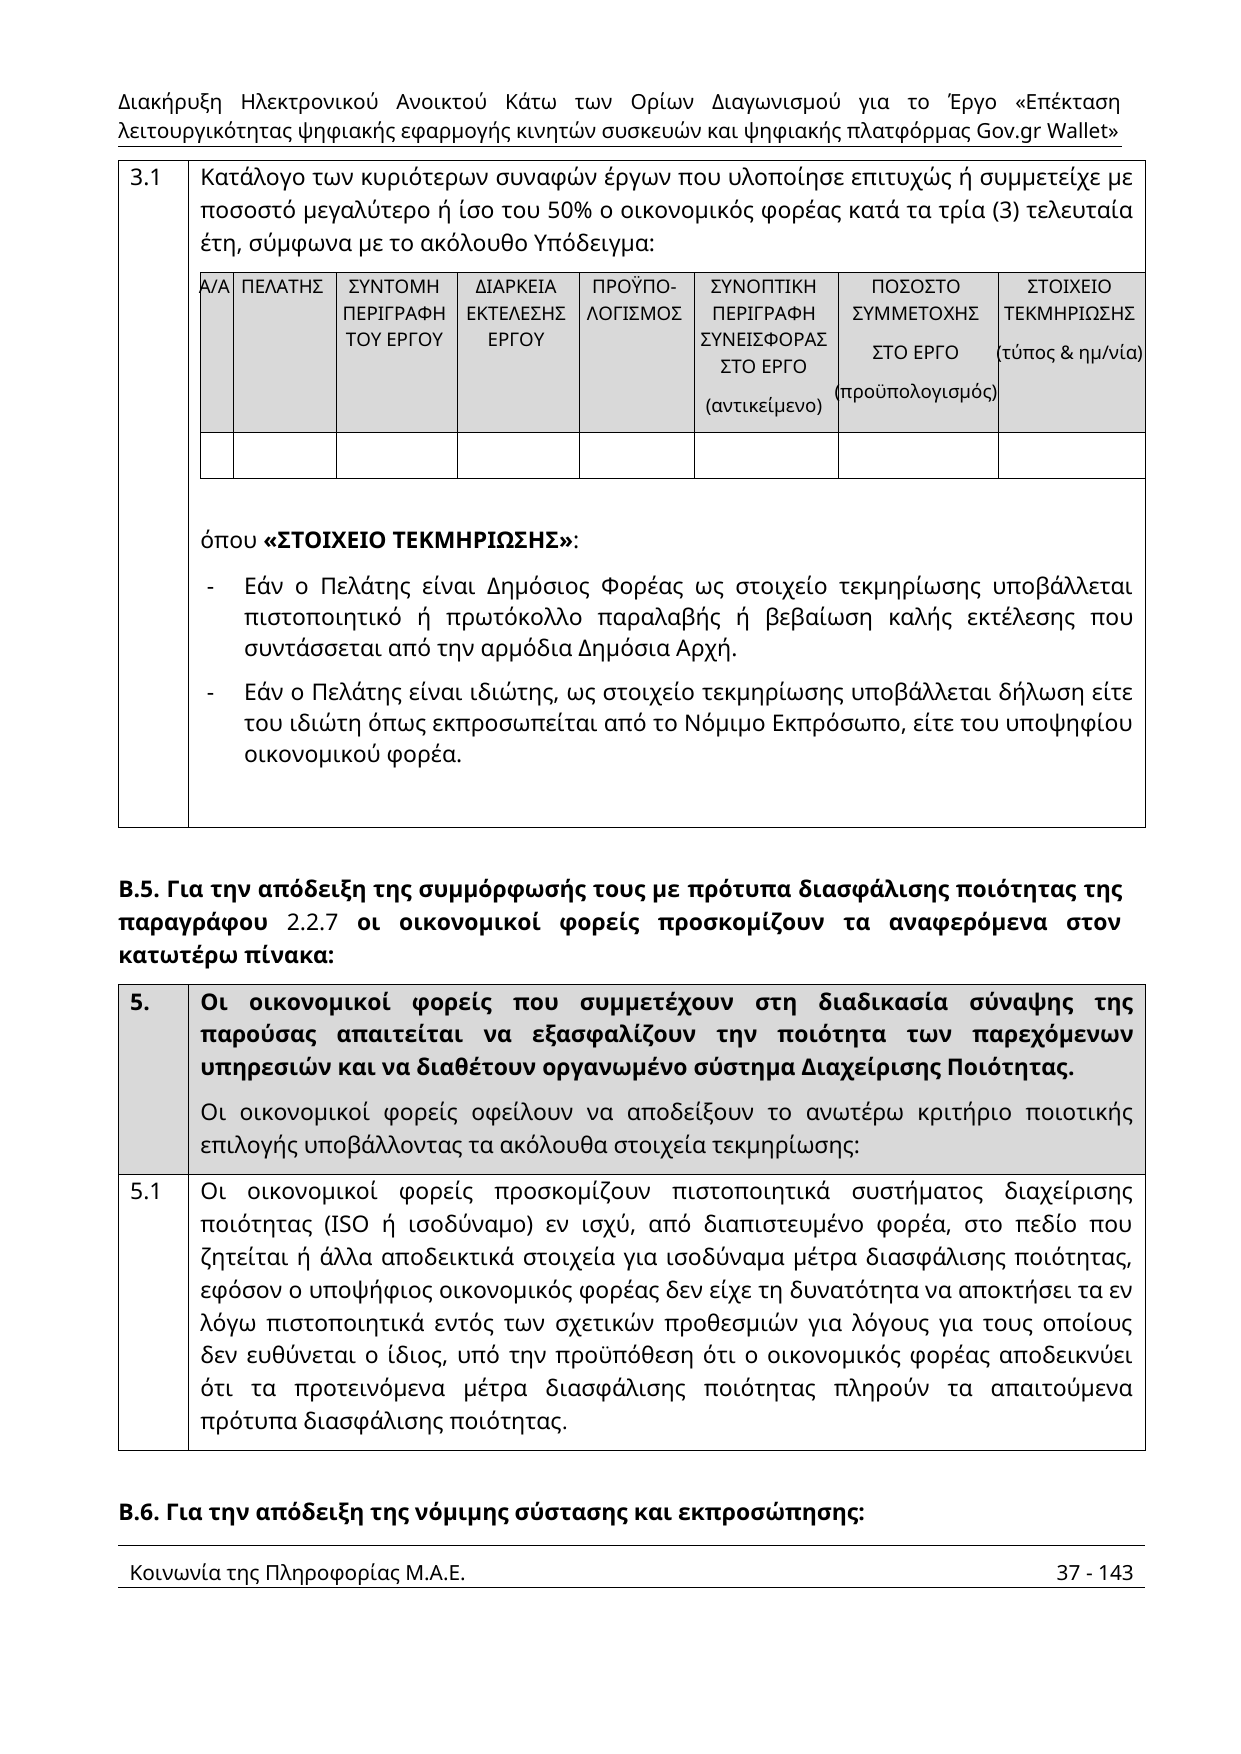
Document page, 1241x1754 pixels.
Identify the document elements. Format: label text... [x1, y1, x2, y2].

text Β.6. Για την απόδειξη της νόμιμης σύστασης και εκπροσώπησης: [118, 1496, 1122, 1527]
table_header 5. [119, 985, 188, 1174]
table_cell 3.1 [119, 161, 188, 827]
text Β.5. Για την απόδειξη της συμμόρφωσής τους με πρότυπα διασφάλισης ποιότητας της παραγράφου ‎2.2.7 οι οικονομικοί φορείς προσκομίζουν τα αναφερόμενα στον κατωτέρω πίνακα: [118, 873, 1122, 970]
table_cell 5.1 [119, 1175, 188, 1450]
table_header Οι οικονομικοί φορείς που συμμετέχουν στη διαδικασία σύναψης της παρούσας απαιτείται να εξασφαλίζουν την ποιότητα των παρεχόμενων υπηρεσιών και να διαθέτουν οργανωμένο σύστημα Διαχείρισης Ποιότητας. Οι οικονομικοί φορείς οφείλουν να αποδείξουν το ανωτέρω κριτήριο ποιοτικής επιλογής υποβάλλοντας τα ακόλουθα στοιχεία τεκμηρίωσης: [189, 985, 1145, 1174]
table_cell Κατάλογο των κυριότερων συναφών έργων που υλοποίησε επιτυχώς ή συμμετείχε με ποσοστό μεγαλύτερο ή ίσο του 50% ο οικονομικός φορέας κατά τα τρία (3) τελευταία έτη, σύμφωνα με το ακόλουθο Υπόδειγμα: όπου «ΣΤΟΙΧΕΙΟ ΤΕΚΜΗΡΙΩΣΗΣ»: Εάν ο Πελάτης είναι Δημόσιος Φορέας ως στοιχείο τεκμηρίωσης υποβάλλεται πιστοποιητικό ή πρωτόκολλο παραλαβής ή βεβαίωση καλής εκτέλεσης που συντάσσεται από την αρμόδια Δημόσια Αρχή. Εάν ο Πελάτης είναι ιδιώτης, ως στοιχείο τεκμηρίωσης υποβάλλεται δήλωση είτε του ιδιώτη όπως εκπροσωπείται από το Νόμιμο Εκπρόσωπο, είτε του υποψηφίου οικονομικού φορέα. [189, 161, 1145, 827]
table_cell Οι οικονομικοί φορείς προσκομίζουν πιστοποιητικά συστήματος διαχείρισης ποιότητας (ISO ή ισοδύναμο) εν ισχύ, από διαπιστευμένο φορέα, στο πεδίο που ζητείται ή άλλα αποδεικτικά στοιχεία για ισοδύναμα μέτρα διασφάλισης ποιότητας, εφόσον ο υποψήφιος οικονομικός φορέας δεν είχε τη δυνατότητα να αποκτήσει τα εν λόγω πιστοποιητικά εντός των σχετικών προθεσμιών για λόγους για τους οποίους δεν ευθύνεται ο ίδιος, υπό την προϋπόθεση ότι ο οικονομικός φορέας αποδεικνύει ότι τα προτεινόμενα μέτρα διασφάλισης ποιότητας πληρούν τα απαιτούμενα πρότυπα διασφάλισης ποιότητας. [189, 1175, 1145, 1450]
